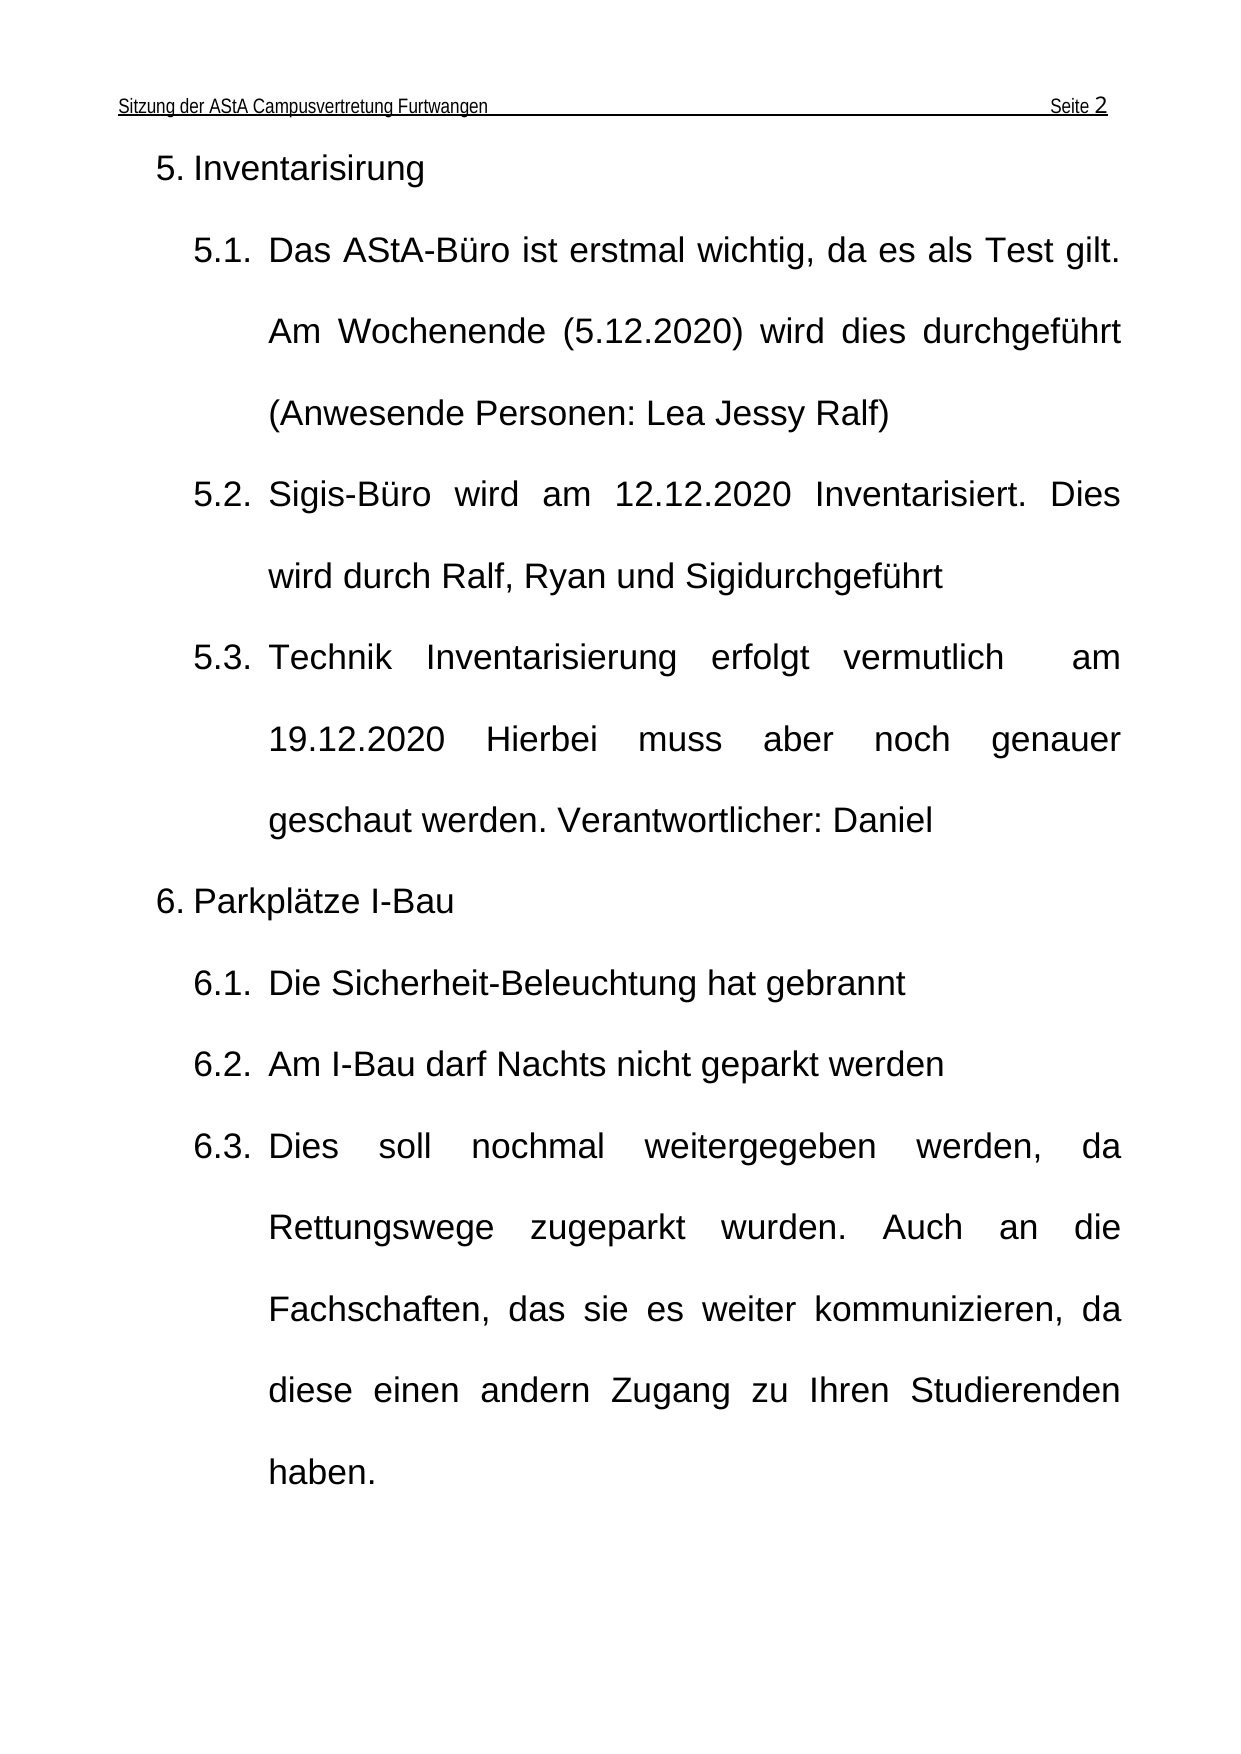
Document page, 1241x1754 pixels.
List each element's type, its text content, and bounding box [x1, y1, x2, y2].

list Die Sicherheit-Beleuchtung hat gebrannt [193, 962, 1122, 1003]
list Technik Inventarisierung erfolgt vermutlich am 19.12.2020 Hierbei muss aber noch genauer geschaut werden. Verantwortlicher: Daniel [193, 636, 1122, 840]
list Am I-Bau darf Nachts nicht geparkt werden [193, 1044, 1122, 1084]
list Sigis-Büro wird am 12.12.2020 Inventarisiert. Dies wird durch Ralf, Ryan und Sigidurchgeführt [193, 473, 1122, 596]
list Dies soll nochmal weitergegeben werden, da Rettungswege zugeparkt wurden. Auch an die Fachschaften, das sie es weiter kommunizieren, da diese einen andern Zugang zu Ihren Studierenden haben. [193, 1125, 1122, 1492]
list Parkplätze I-Bau [156, 881, 1122, 921]
list Das AStA-Büro ist erstmal wichtig, da es als Test gilt. Am Wochenende (5.12.2020) wird dies durchgeführt (Anwesende Personen: Lea Jessy Ralf) [193, 229, 1122, 433]
list Inventarisirung [156, 148, 1122, 188]
